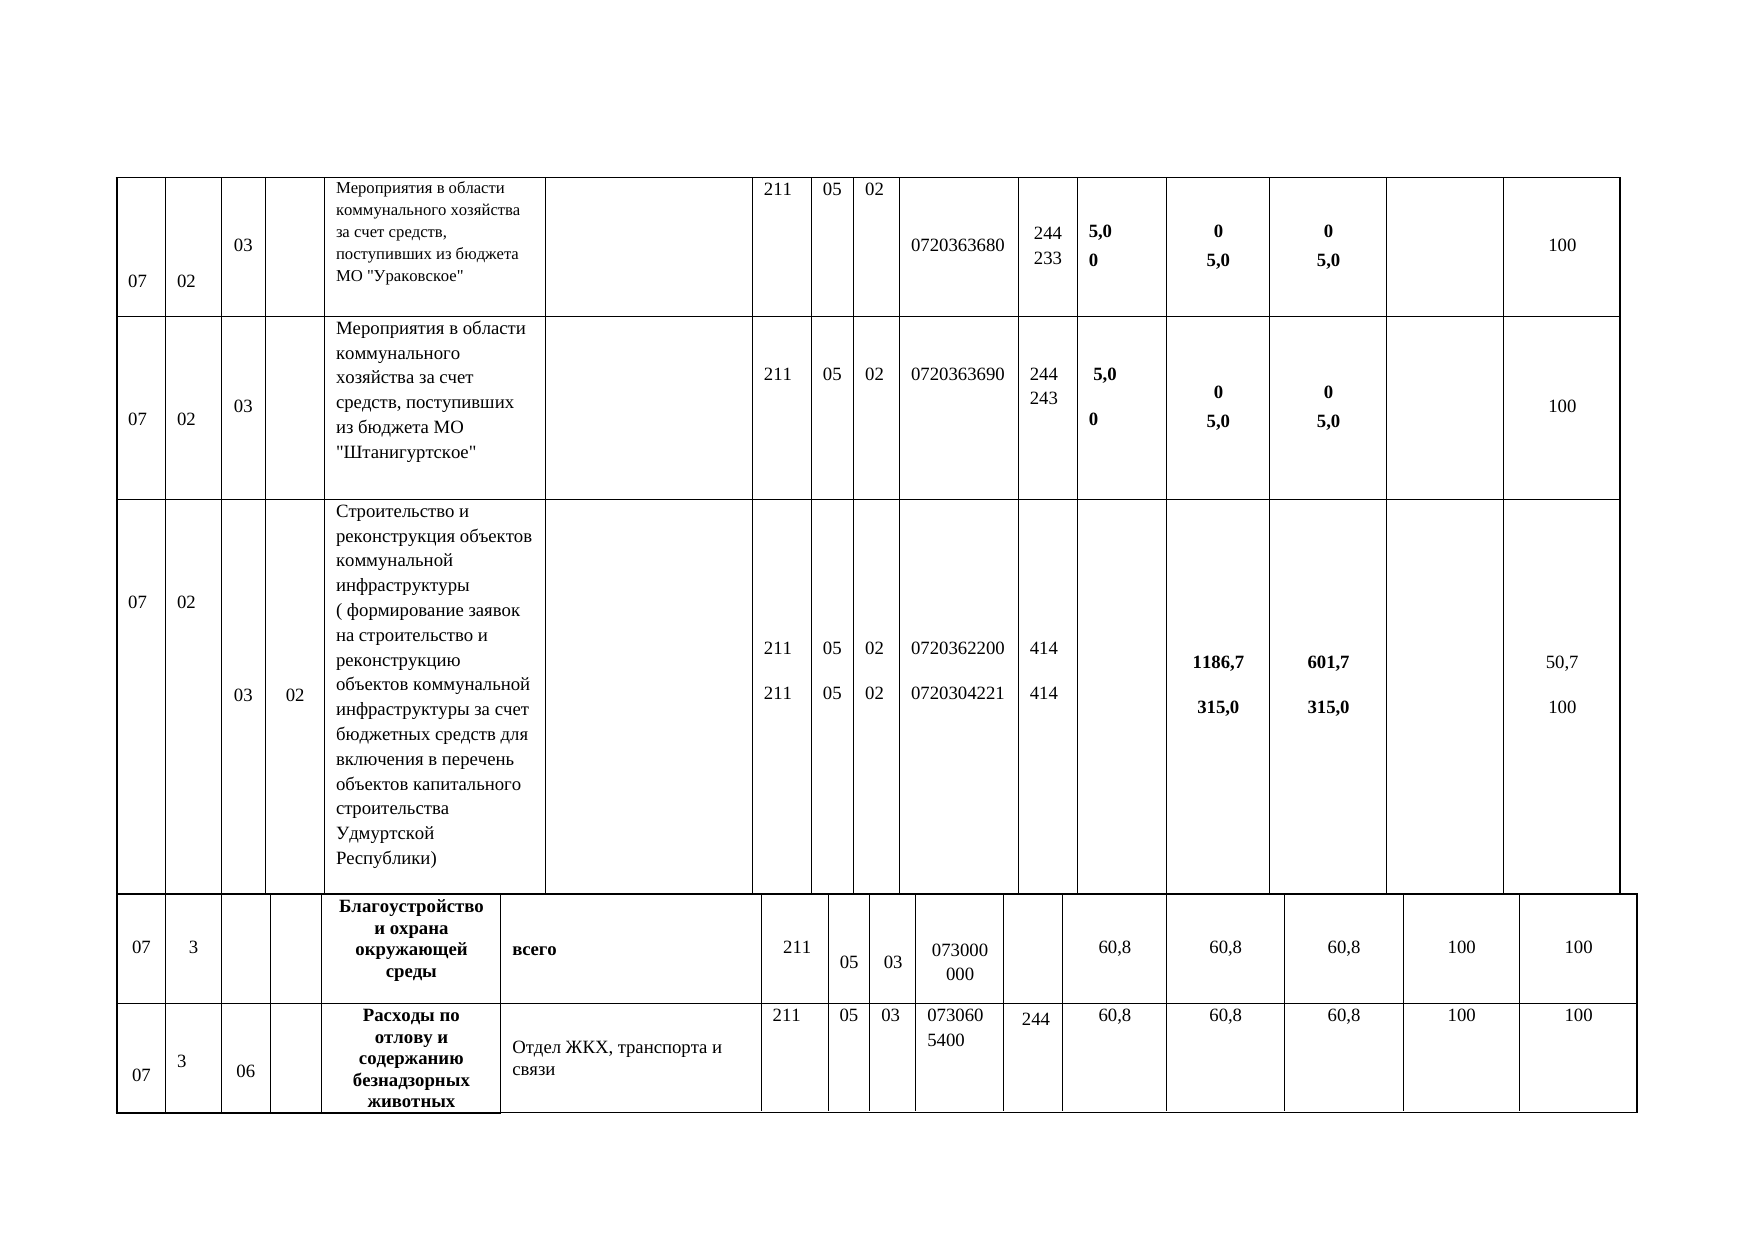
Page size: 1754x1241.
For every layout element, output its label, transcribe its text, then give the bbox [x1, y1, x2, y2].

table_cell 02 [166, 317, 221, 499]
table_cell 211 211 [753, 500, 811, 893]
table_cell [546, 317, 752, 499]
table_cell 07 [118, 178, 165, 316]
table_cell 0 5,0 [1270, 178, 1386, 316]
table_cell 07 [118, 895, 165, 1003]
table_cell 60,8 [1166, 1004, 1285, 1112]
table_cell [1078, 500, 1166, 893]
table_cell 100 [1504, 317, 1619, 499]
table_cell 244243 [1019, 317, 1077, 499]
table_cell [1387, 500, 1503, 893]
table_cell [546, 178, 752, 316]
table_cell Расходы по отлову и содержанию безнадзорных животных [322, 1004, 500, 1112]
table_cell 02 [166, 500, 221, 893]
table_cell 0720363690 [900, 317, 1018, 499]
table_cell 0 5,0 [1270, 317, 1386, 499]
table_cell 03 [870, 895, 915, 1003]
table_cell 1186,7 315,0 [1167, 500, 1269, 893]
table_cell 5,0 0 [1078, 178, 1166, 316]
table_cell 211 [762, 895, 828, 1003]
table_cell Мероприятия в области коммунального хозяйства за счет средств, поступивших из бюджета МО "Ураковское" [325, 178, 545, 316]
table_cell 211 [753, 317, 811, 499]
table_cell [266, 178, 324, 316]
table_cell 02 [854, 317, 899, 499]
table_cell Мероприятия в области коммунального хозяйства за счет средств, поступивших из бюджета МО "Штанигуртское" [325, 317, 545, 499]
table_cell 05 [829, 895, 869, 1003]
table_cell 211 [753, 178, 811, 316]
table_cell 100 [1520, 1004, 1636, 1112]
table_cell 02 [854, 178, 899, 316]
table_cell 60,8 [1285, 1004, 1403, 1112]
table_cell [1387, 178, 1503, 316]
table_cell 02 [266, 500, 324, 893]
table_cell 5,0 0 [1078, 317, 1166, 499]
table_cell 100 [1404, 895, 1519, 1003]
table_cell 60,8 [1063, 1004, 1166, 1112]
table_cell 03 [222, 317, 265, 499]
table_cell 05 05 [812, 500, 853, 893]
table_cell 07 [118, 317, 165, 499]
table_cell 60,8 [1285, 895, 1403, 1003]
table_cell 07 [118, 1004, 165, 1112]
table_cell 02 02 [854, 500, 899, 893]
table_cell 0720362200 0720304221 [900, 500, 1018, 893]
table_cell [546, 500, 752, 893]
table_cell 601,7 315,0 [1270, 500, 1386, 893]
table_cell 05 [812, 178, 853, 316]
table_cell 0720363680 [900, 178, 1018, 316]
table_cell 244233 [1019, 178, 1077, 316]
table_cell [1387, 317, 1503, 499]
table_cell 05 [828, 1004, 870, 1112]
table_cell Благоустройство и охрана окружающей среды [322, 895, 500, 1003]
table_cell 03 [870, 1004, 916, 1112]
table_cell Отдел ЖКХ, транспорта и связи [501, 1004, 761, 1112]
table_cell [222, 895, 270, 1003]
table_cell 60,8 [1167, 895, 1284, 1003]
table_cell 02 [166, 178, 221, 316]
table_cell 100 [1403, 1004, 1520, 1112]
table_cell 05 [812, 317, 853, 499]
table_cell 0 5,0 [1167, 317, 1269, 499]
table_cell 073000000 [916, 895, 1003, 1003]
table_cell 244 [1004, 1004, 1063, 1112]
table_cell 06 [222, 1004, 270, 1112]
table_cell 03 [222, 178, 265, 316]
table_cell 03 [222, 500, 265, 893]
table_cell 414 414 [1019, 500, 1077, 893]
table_cell [266, 317, 324, 499]
table_cell 100 [1520, 895, 1636, 1003]
table_cell [271, 1004, 321, 1112]
table_cell всего [501, 895, 761, 1003]
table_cell 100 [1504, 178, 1619, 316]
table_cell Строительство и реконструкция объектов коммунальной инфраструктуры ( формирование заявок на строительство и реконструкцию объектов коммунальной инфраструктуры за счет бюджетных средств для включения в перечень объектов капитального строительства Удмуртской Республики) [325, 500, 545, 893]
table_cell 50,7 100 [1504, 500, 1619, 893]
table_cell 07 [118, 500, 165, 893]
table_cell [1004, 895, 1062, 1003]
table_cell 3 [166, 895, 221, 1003]
table_cell 211 [761, 1004, 828, 1112]
table_cell 0730605400 [916, 1004, 1004, 1112]
table_cell 60,8 [1063, 895, 1166, 1003]
table_cell [271, 895, 321, 1003]
table_cell 0 5,0 [1167, 178, 1269, 316]
table_cell 3 [166, 1004, 221, 1112]
